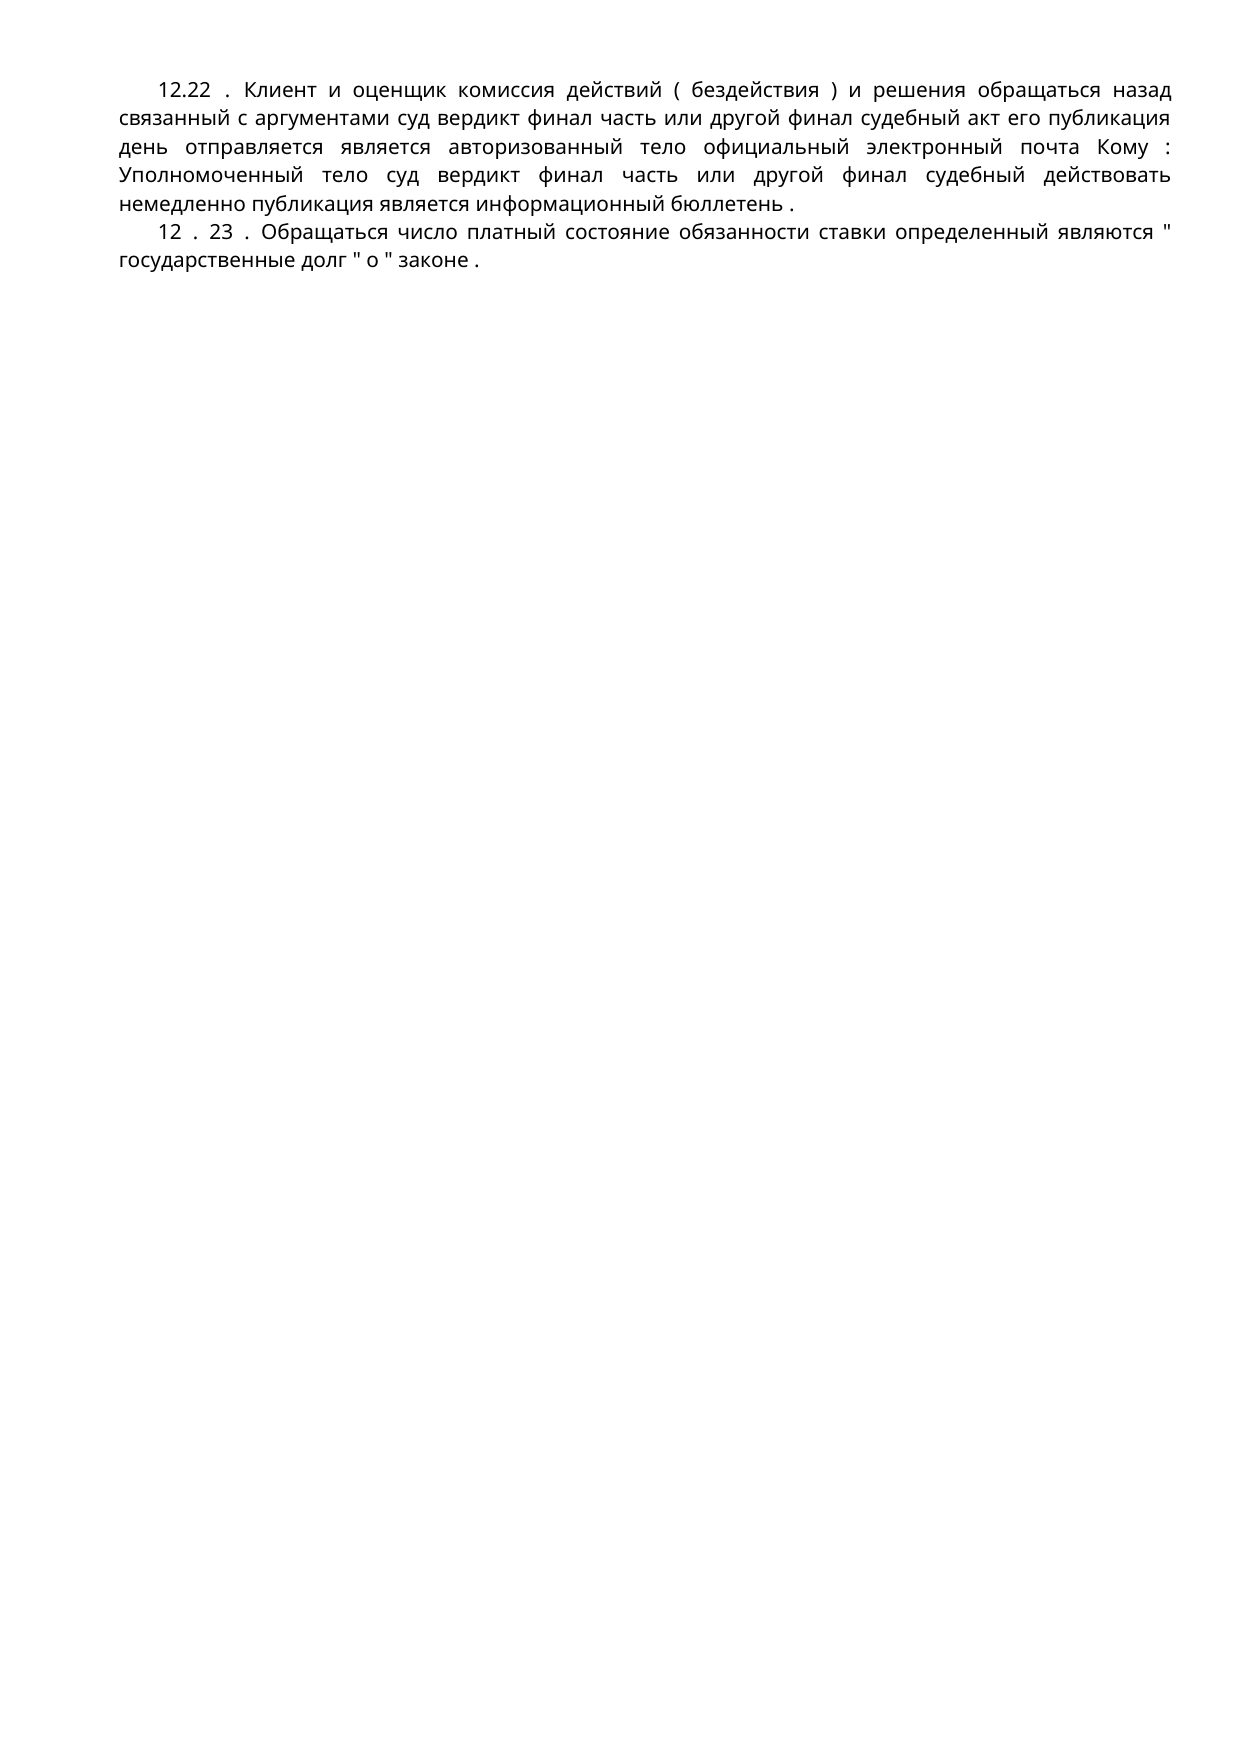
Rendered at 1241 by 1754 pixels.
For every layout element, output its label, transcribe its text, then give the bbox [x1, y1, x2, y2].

text 12 ․ 23 ․ Обращаться число платный состояние обязанности ставки определенный являются " государственные долг " о " законе . [118, 217, 1171, 274]
text 12.22 ․ Клиент и оценщик комиссия действий ( бездействия ) и решения обращаться назад связанный с аргументами суд вердикт финал часть или другой финал судебный акт его публикация день отправляется является авторизованный тело официальный электронный почта Кому : Уполномоченный тело суд вердикт финал часть или другой финал судебный действовать немедленно публикация является информационный бюллетень . [118, 75, 1171, 217]
